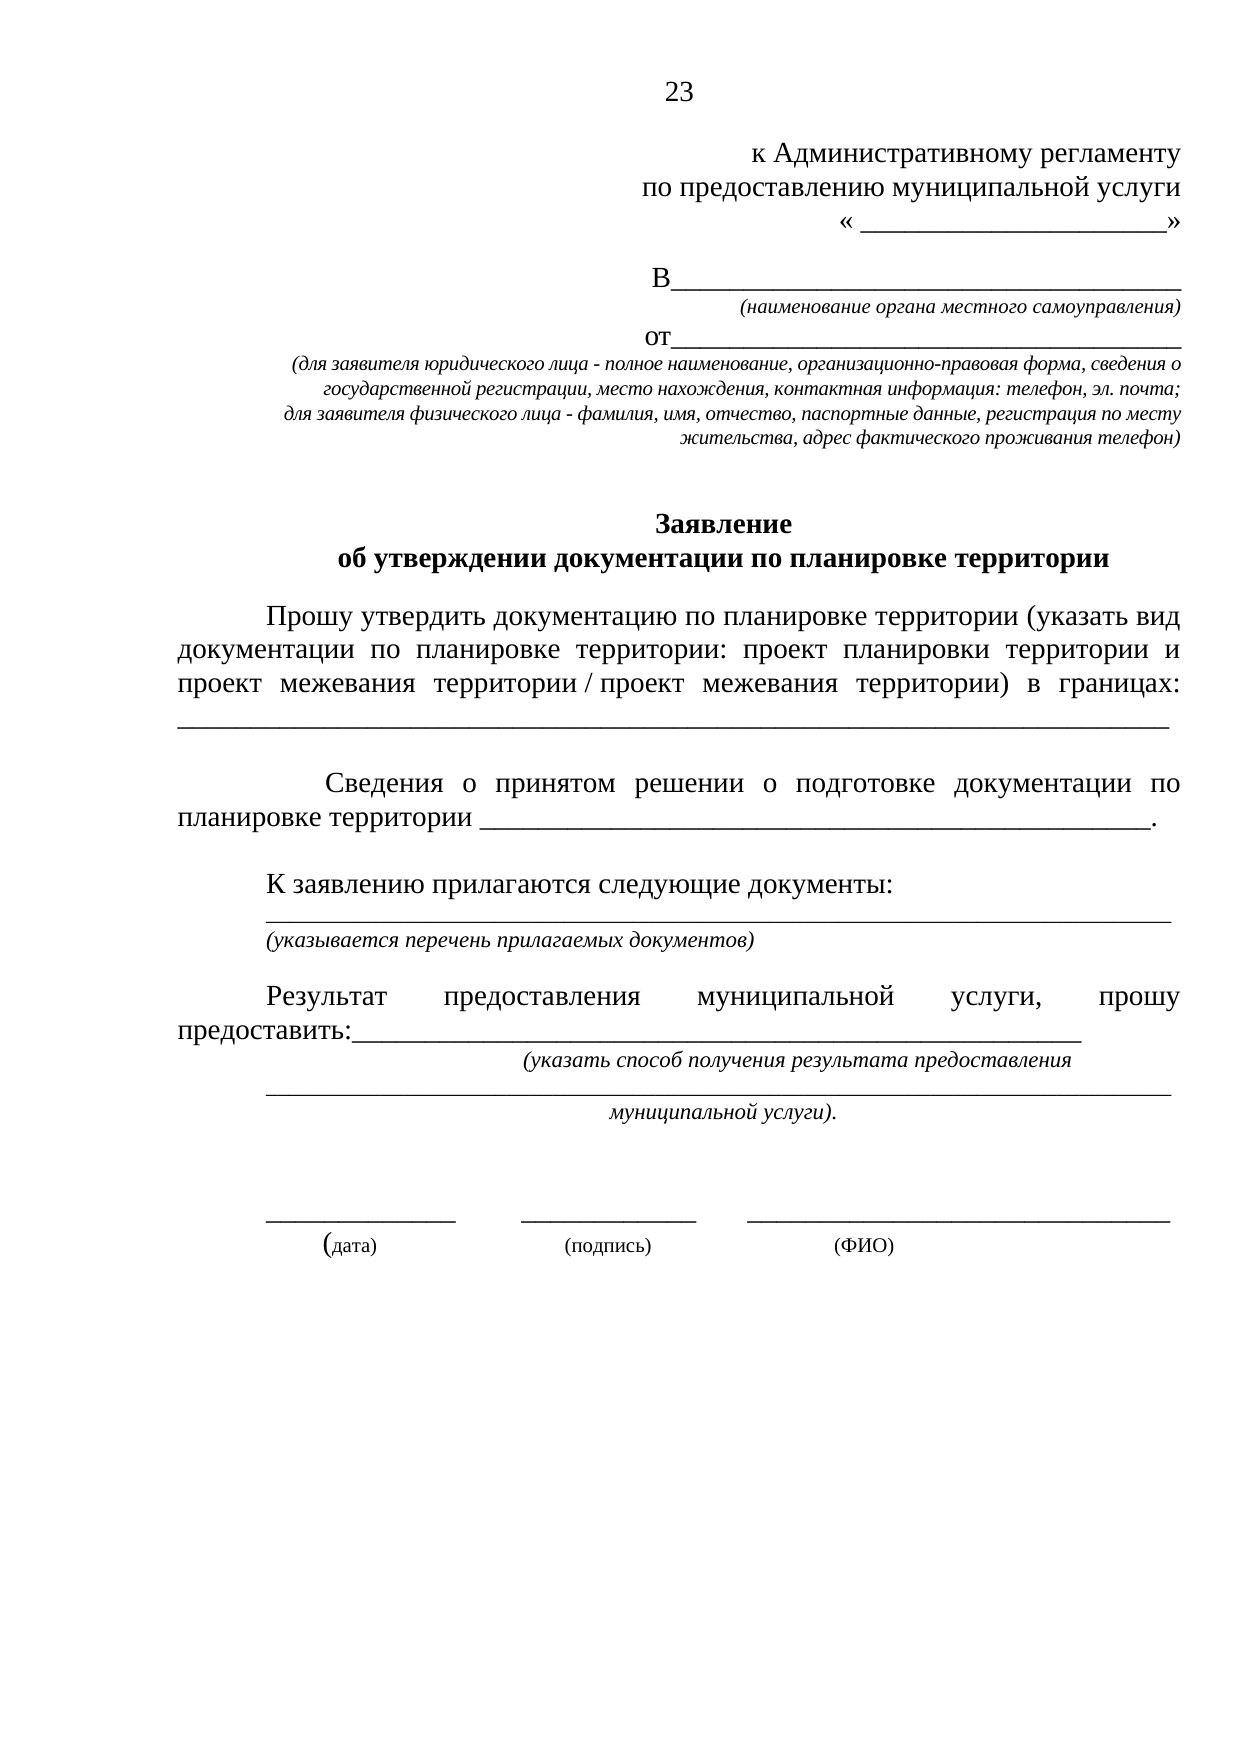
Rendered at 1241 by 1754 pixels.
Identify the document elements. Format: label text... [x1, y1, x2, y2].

text Прошу утвердить документацию по планировке территории (указать вид документации по планировке территории: проект планировки территории и проект межевания территории / проект межевания территории) в границах: ____________________________________________________________________ [177, 598, 1181, 732]
text (указывается перечень прилагаемых документов) [177, 926, 1181, 952]
text к Административному регламенту [177, 135, 1181, 169]
text _______________________________________________________________________________ [177, 1072, 1181, 1098]
text _______________________________________________________________________________ [177, 899, 1181, 926]
text Заявление [177, 506, 1181, 540]
text муниципальной услуги). [177, 1098, 1181, 1125]
text (для заявителя юридического лица - полное наименование, организационно-правовая форма, сведения о государственной регистрации, место нахождения, контактная информация: телефон, эл. почта; [177, 351, 1181, 401]
text В___________________________________ [177, 260, 1181, 294]
text Сведения о принятом решении о подготовке документации по планировке территории ______________________________________________. [177, 765, 1181, 832]
text Результат предоставления муниципальной услуги, прошу предоставить:__________________________________________________ [177, 978, 1181, 1046]
text для заявителя физического лица - фамилия, имя, отчество, паспортные данные, регистрация по месту жительства, адрес фактического проживания телефон) [177, 401, 1181, 449]
text по предоставлению муниципальной услуги [177, 169, 1181, 202]
text _____________ ____________ _____________________________ [177, 1192, 1181, 1225]
text об утверждении документации по планировке территории [177, 540, 1181, 573]
text (указать способ получения результата предоставления [177, 1046, 1181, 1072]
text « _____________________» [177, 202, 1181, 236]
text (наименование органа местного самоуправления) [177, 294, 1181, 318]
text К заявлению прилагаются следующие документы: [177, 866, 1181, 899]
text от___________________________________ [177, 318, 1181, 351]
text (дата) (подпись) (ФИО) [177, 1225, 1181, 1259]
